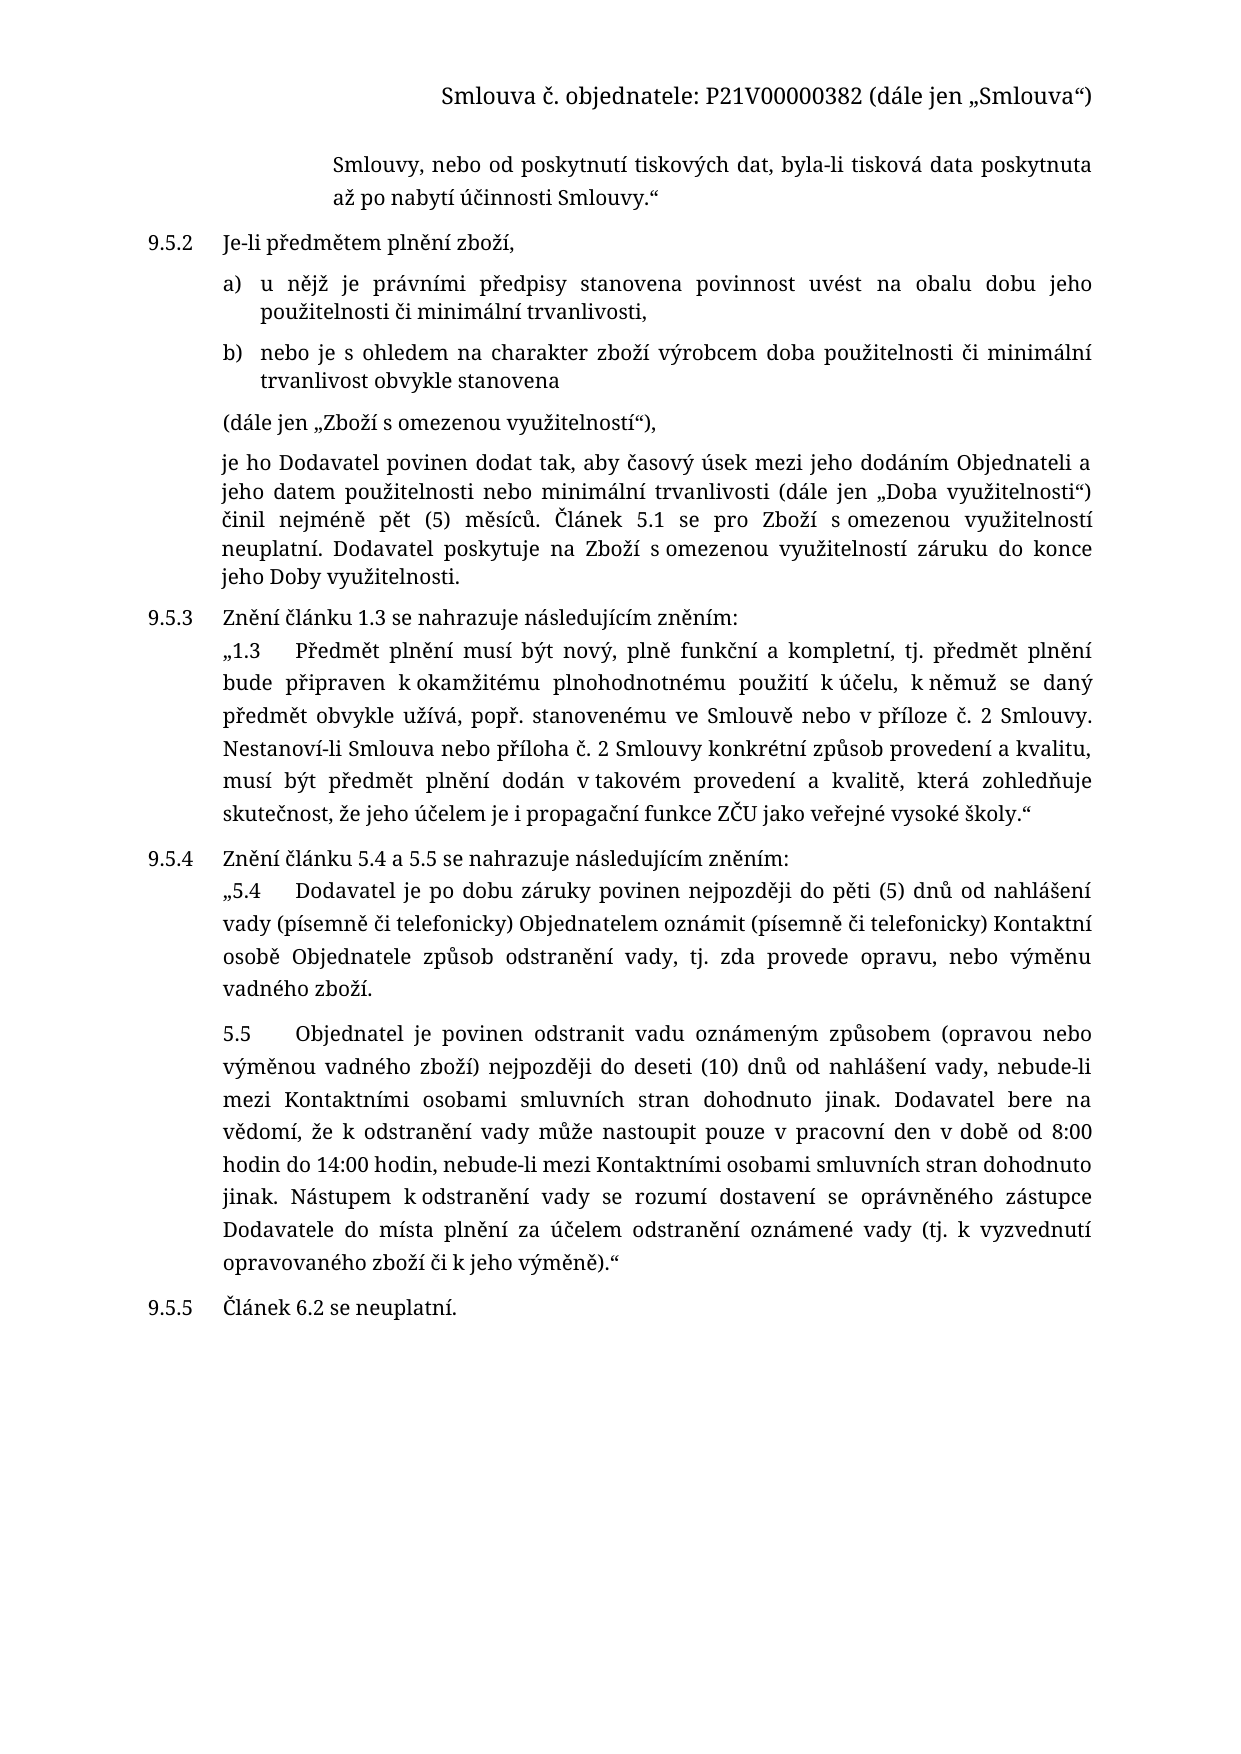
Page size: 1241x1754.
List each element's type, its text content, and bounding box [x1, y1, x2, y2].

list „5.4 Dodavatel je po dobu záruky povinen nejpozději do pěti (5) dnů od nahlášení vady (písemně či telefonicky) Objednatelem oznámit (písemně či telefonicky) Kontaktní osobě Objednatele způsob odstranění vady, tj. zda provede opravu, nebo výměnu vadného zboží. [223, 877, 1093, 1003]
text je ho Dodavatel povinen dodat tak, aby časový úsek mezi jeho dodáním Objednateli a jeho datem použitelnosti nebo minimální trvanlivosti (dále jen „Doba využitelnosti“) činil nejméně pět (5) měsíců. Článek 5.1 se pro Zboží s omezenou využitelností neuplatní. Dodavatel poskytuje na Zboží s omezenou využitelností záruku do konce jeho Doby využitelnosti. [221, 448, 1093, 591]
list Znění článku 1.3 se nahrazuje následujícím zněním: [148, 603, 1093, 632]
list „1.3 Předmět plnění musí být nový, plně funkční a kompletní, tj. předmět plnění bude připraven k okamžitému plnohodnotnému použití k účelu, k němuž se daný předmět obvykle užívá, popř. stanovenému ve Smlouvě nebo v příloze č. 2 Smlouvy. Nestanoví-li Smlouva nebo příloha č. 2 Smlouvy konkrétní způsob provedení a kvalitu, musí být předmět plnění dodán v takovém provedení a kvalitě, která zohledňuje skutečnost, že jeho účelem je i propagační funkce ZČU jako veřejné vysoké školy.“ [223, 636, 1093, 827]
list Znění článku 5.4 a 5.5 se nahrazuje následujícím zněním: [148, 844, 1093, 872]
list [295, 150, 1093, 211]
list u nějž je právními předpisy stanovena povinnost uvést na obalu dobu jeho použitelnosti či minimální trvanlivosti, [223, 269, 1093, 326]
list nebo je s ohledem na charakter zboží výrobcem doba použitelnosti či minimální trvanlivost obvykle stanovena [223, 338, 1093, 395]
list 5.5 Objednatel je povinen odstranit vadu oznámeným způsobem (opravou nebo výměnou vadného zboží) nejpozději do deseti (10) dnů od nahlášení vady, nebude-li mezi Kontaktními osobami smluvních stran dohodnuto jinak. Dodavatel bere na vědomí, že k odstranění vady může nastoupit pouze v pracovní den v době od 8:00 hodin do 14:00 hodin, nebude-li mezi Kontaktními osobami smluvních stran dohodnuto jinak. Nástupem k odstranění vady se rozumí dostavení se oprávněného zástupce Dodavatele do místa plnění za účelem odstranění oznámené vady (tj. k vyzvednutí opravovaného zboží či k jeho výměně).“ [223, 1019, 1093, 1276]
text (dále jen „Zboží s omezenou využitelností“), [223, 408, 1093, 436]
list Je-li předmětem plnění zboží, [148, 228, 1093, 256]
list Článek 6.2 se neuplatní. [148, 1293, 1093, 1321]
